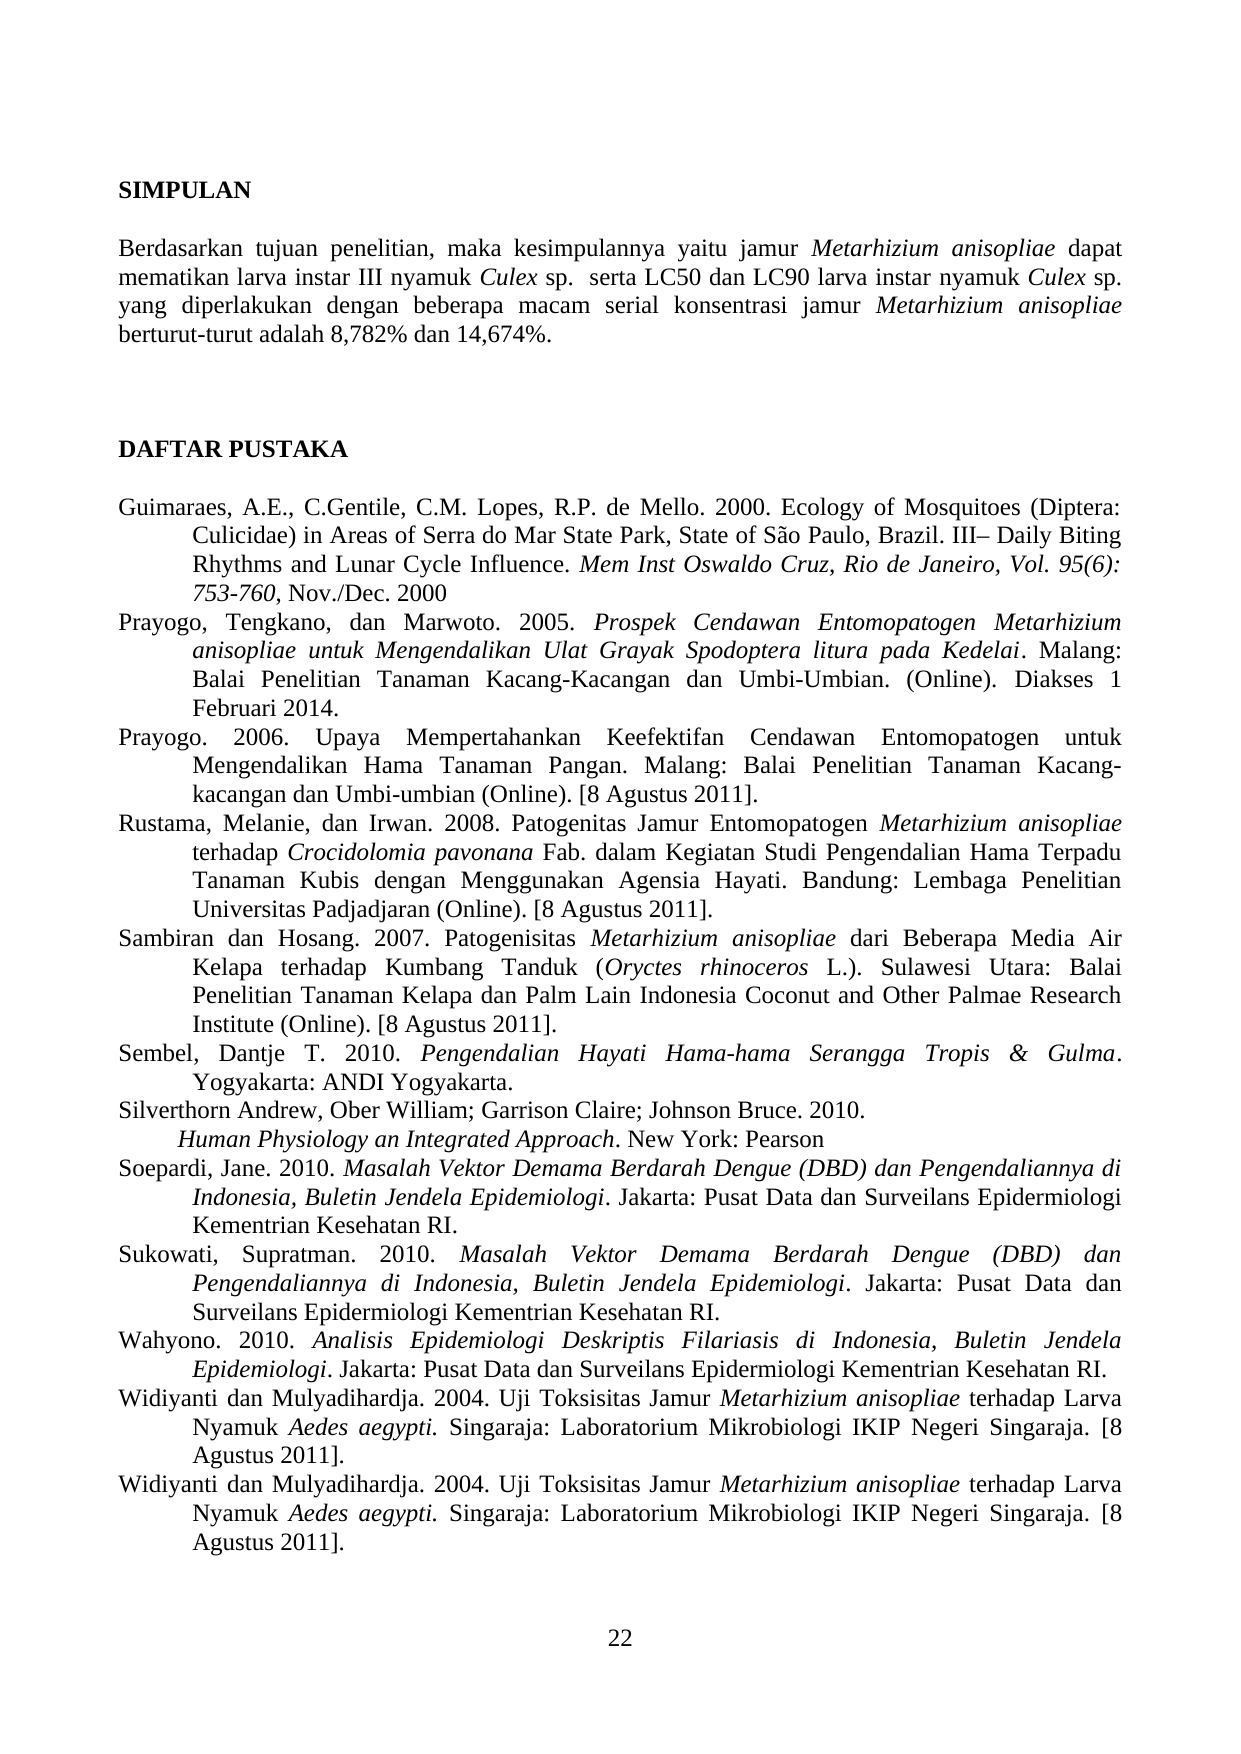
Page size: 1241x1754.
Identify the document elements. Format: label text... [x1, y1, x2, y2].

text Widiyanti dan Mulyadihardja. 2004. Uji Toksisitas Jamur Metarhizium anisopliae terhadap Larva Nyamuk Aedes aegypti. Singaraja: Laboratorium Mikrobiologi IKIP Negeri Singaraja. [8 Agustus 2011]. [118, 1383, 1122, 1469]
text Sembel, Dantje T. 2010. Pengendalian Hayati Hama-hama Serangga Tropis & Gulma. Yogyakarta: ANDI Yogyakarta. [118, 1038, 1122, 1096]
text Widiyanti dan Mulyadihardja. 2004. Uji Toksisitas Jamur Metarhizium anisopliae terhadap Larva Nyamuk Aedes aegypti. Singaraja: Laboratorium Mikrobiologi IKIP Negeri Singaraja. [8 Agustus 2011]. [118, 1469, 1122, 1556]
text Sukowati, Supratman. 2010. Masalah Vektor Demama Berdarah Dengue (DBD) dan Pengendaliannya di Indonesia, Buletin Jendela Epidemiologi. Jakarta: Pusat Data dan Surveilans Epidermiologi Kementrian Kesehatan RI. [118, 1239, 1122, 1326]
text Prayogo. 2006. Upaya Mempertahankan Keefektifan Cendawan Entomopatogen untuk Mengendalikan Hama Tanaman Pangan. Malang: Balai Penelitian Tanaman Kacang-kacangan dan Umbi-umbian (Online). [8 Agustus 2011]. [118, 722, 1122, 808]
text Berdasarkan tujuan penelitian, maka kesimpulannya yaitu jamur Metarhizium anisopliae dapat mematikan larva instar III nyamuk Culex sp. serta LC50 dan LC90 larva instar nyamuk Culex sp. yang diperlakukan dengan beberapa macam serial konsentrasi jamur Metarhizium anisopliae berturut-turut adalah 8,782% dan 14,674%. [118, 233, 1122, 348]
text Prayogo, Tengkano, dan Marwoto. 2005. Prospek Cendawan Entomopatogen Metarhizium anisopliae untuk Mengendalikan Ulat Grayak Spodoptera litura pada Kedelai. Malang: Balai Penelitian Tanaman Kacang-Kacangan dan Umbi-Umbian. (Online). Diakses 1 Februari 2014. [118, 607, 1122, 722]
text DAFTAR PUSTAKA [118, 434, 1122, 463]
text Rustama, Melanie, dan Irwan. 2008. Patogenitas Jamur Entomopatogen Metarhizium anisopliae terhadap Crocidolomia pavonana Fab. dalam Kegiatan Studi Pengendalian Hama Terpadu Tanaman Kubis dengan Menggunakan Agensia Hayati. Bandung: Lembaga Penelitian Universitas Padjadjaran (Online). [8 Agustus 2011]. [118, 808, 1122, 923]
text Sambiran dan Hosang. 2007. Patogenisitas Metarhizium anisopliae dari Beberapa Media Air Kelapa terhadap Kumbang Tanduk (Oryctes rhinoceros L.). Sulawesi Utara: Balai Penelitian Tanaman Kelapa dan Palm Lain Indonesia Coconut and Other Palmae Research Institute (Online). [8 Agustus 2011]. [118, 923, 1122, 1038]
text Wahyono. 2010. Analisis Epidemiologi Deskriptis Filariasis di Indonesia, Buletin Jendela Epidemiologi. Jakarta: Pusat Data dan Surveilans Epidermiologi Kementrian Kesehatan RI. [118, 1326, 1122, 1383]
text Silverthorn Andrew, Ober William; Garrison Claire; Johnson Bruce. 2010. [118, 1096, 1122, 1124]
text Soepardi, Jane. 2010. Masalah Vektor Demama Berdarah Dengue (DBD) dan Pengendaliannya di Indonesia, Buletin Jendela Epidemiologi. Jakarta: Pusat Data dan Surveilans Epidermiologi Kementrian Kesehatan RI. [118, 1153, 1122, 1239]
text Human Physiology an Integrated Approach. New York: Pearson [118, 1124, 1122, 1153]
text SIMPULAN [118, 176, 1122, 204]
text Guimaraes, A.E., C.Gentile, C.M. Lopes, R.P. de Mello. 2000. Ecology of Mosquitoes (Diptera: Culicidae) in Areas of Serra do Mar State Park, State of São Paulo, Brazil. III– Daily Biting Rhythms and Lunar Cycle Influence. Mem Inst Oswaldo Cruz, Rio de Janeiro, Vol. 95(6): 753-760, Nov./Dec. 2000 [118, 492, 1122, 607]
